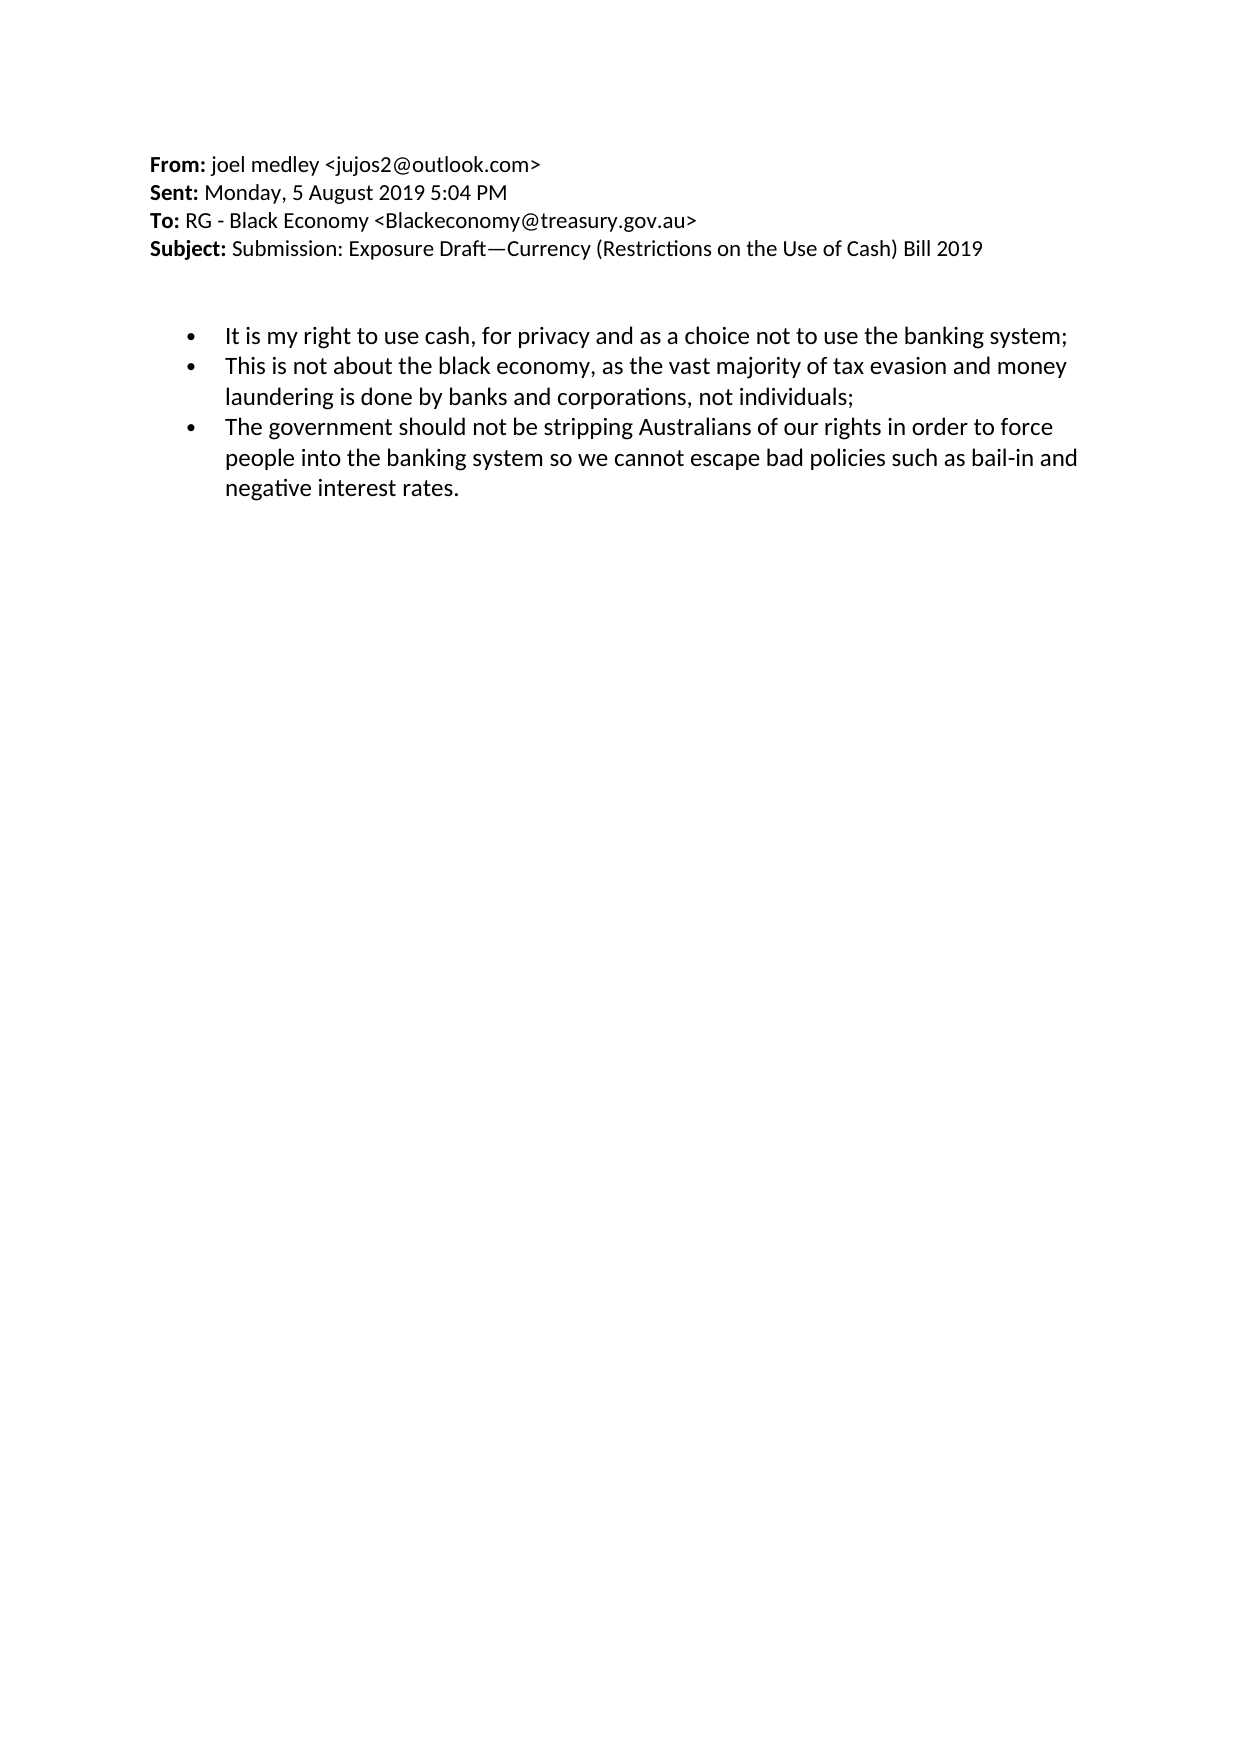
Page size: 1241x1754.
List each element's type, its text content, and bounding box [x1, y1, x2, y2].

list It is my right to use cash, for privacy and as a choice not to use the banking system; [187, 320, 1090, 351]
text From: joel medley <jujos2@outlook.com> Sent: Monday, 5 August 2019 5:04 PM To: RG - Black Economy <Blackeconomy@treasury.gov.au> Subject: Submission: Exposure Draft—Currency (Restrictions on the Use of Cash) Bill 2019 [150, 150, 1090, 262]
list The government should not be stripping Australians of our rights in order to force people into the banking system so we cannot escape bad policies such as bail-in and negative interest rates. [187, 412, 1090, 503]
list This is not about the black economy, as the vast majority of tax evasion and money laundering is done by banks and corporations, not individuals; [187, 351, 1090, 412]
